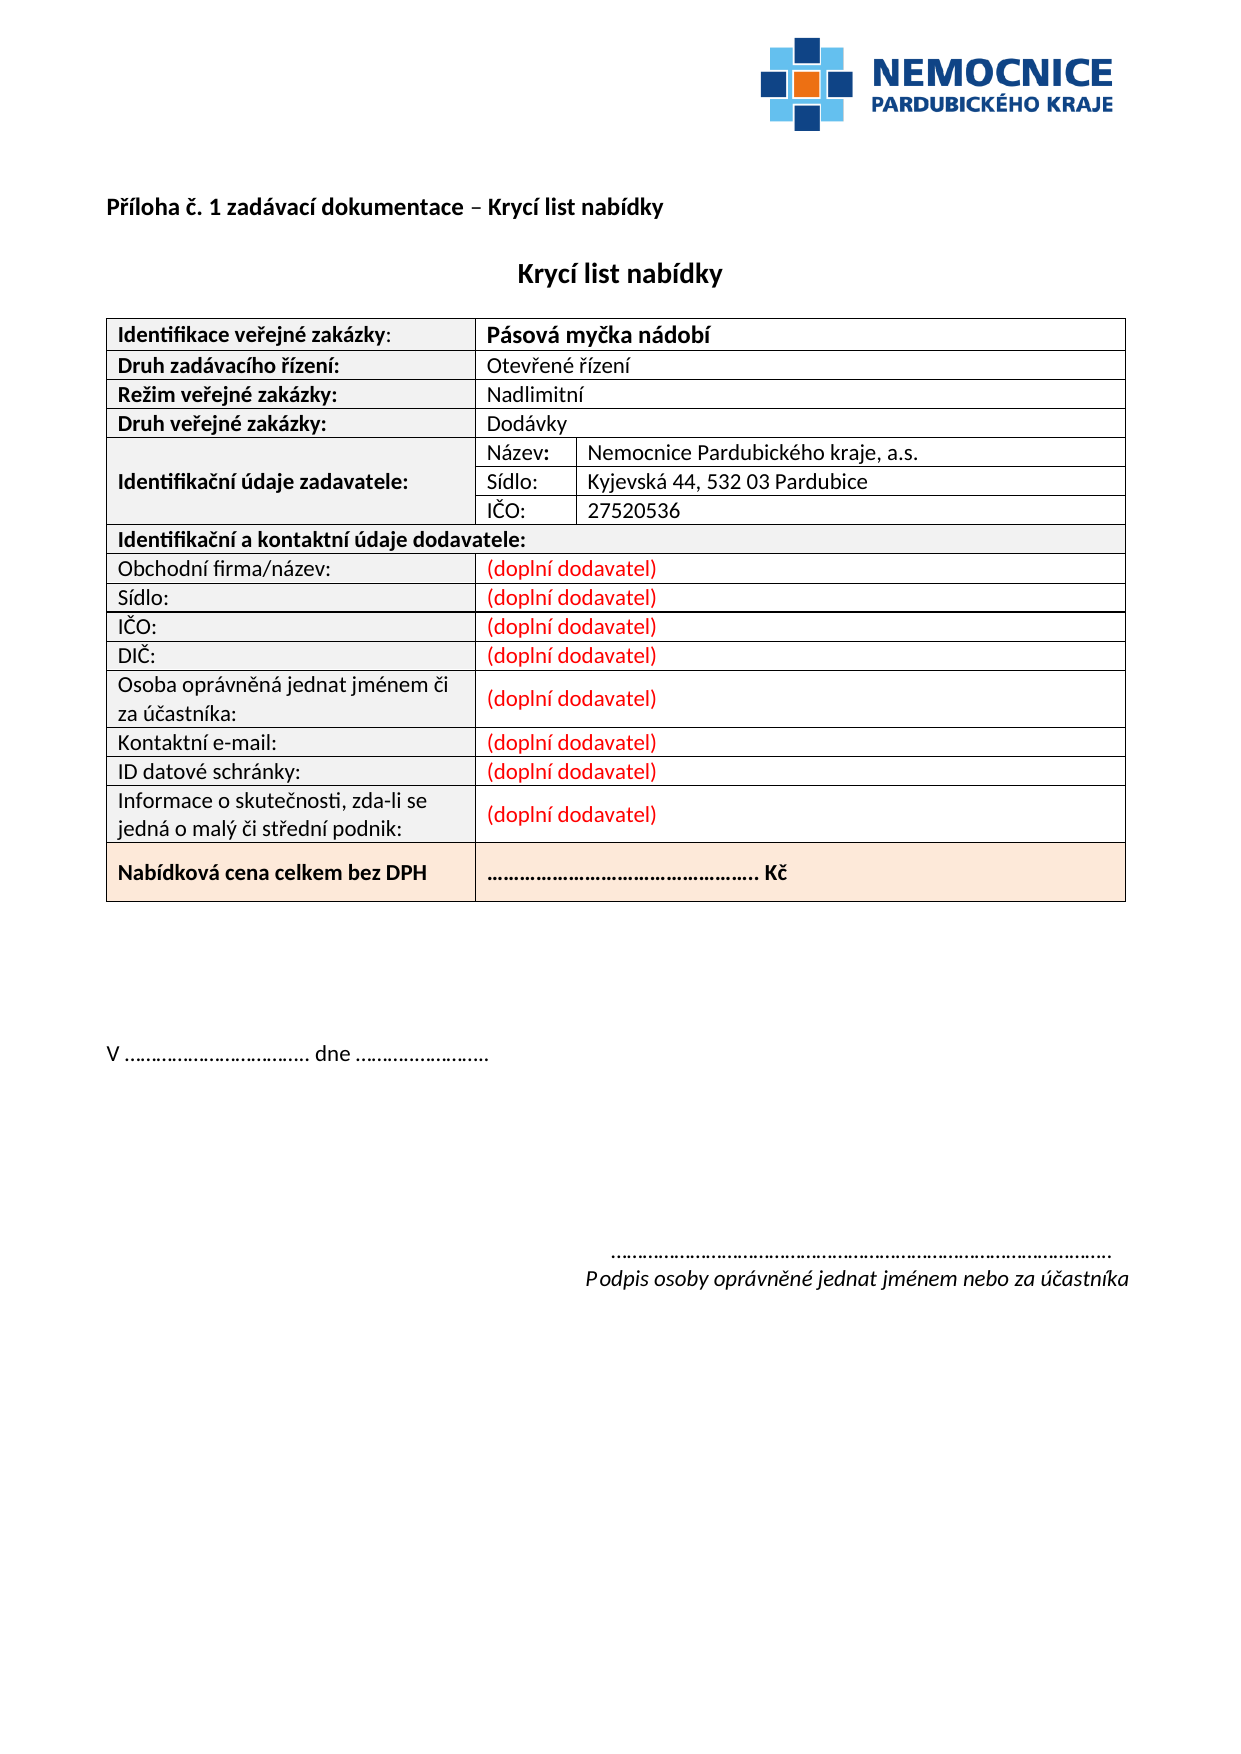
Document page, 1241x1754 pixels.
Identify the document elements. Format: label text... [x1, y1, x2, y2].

table_cell Nemocnice Pardubického kraje, a.s. [577, 438, 1125, 466]
table_cell Informace o skutečnosti, zda-li se jedná o malý či střední podnik: [107, 786, 475, 842]
table_cell (doplní dodavatel) [476, 671, 1125, 727]
table_cell Nadlimitní [476, 380, 1125, 408]
table_cell Druh zadávacího řízení: [107, 351, 475, 379]
table_cell Identifikační a kontaktní údaje dodavatele: [107, 525, 1125, 553]
table_cell Kontaktní e-mail: [107, 728, 475, 756]
table_cell Druh veřejné zakázky: [107, 409, 475, 437]
table_cell Nabídková cena celkem bez DPH [107, 843, 475, 901]
table_cell Dodávky [476, 409, 1125, 437]
text Příloha č. 1 zadávací dokumentace – Krycí list nabídky [106, 191, 1134, 222]
table_cell ………………………………………….. Kč [476, 843, 1125, 901]
text Krycí list nabídky [106, 255, 1134, 290]
table_cell (doplní dodavatel) [476, 786, 1125, 842]
table_cell 27520536 [577, 496, 1125, 524]
table_cell Název: [476, 438, 576, 466]
table_cell Osoba oprávněná jednat jménem či za účastníka: [107, 671, 475, 727]
table_cell IČO: [476, 496, 576, 524]
table_cell Režim veřejné zakázky: [107, 380, 475, 408]
text ………………………………………………………………………………….. [106, 1236, 1134, 1264]
table_header Pásová myčka nádobí [476, 319, 1125, 350]
table_cell Kyjevská 44, 532 03 Pardubice [577, 467, 1125, 495]
table_cell (doplní dodavatel) [476, 642, 1125, 669]
table_cell Otevřené řízení [476, 351, 1125, 379]
table_cell Identifikační údaje zadavatele: [107, 438, 475, 524]
table_cell (doplní dodavatel) [476, 613, 1125, 641]
table_header Identifikace veřejné zakázky: [107, 319, 475, 350]
table_cell (doplní dodavatel) [476, 584, 1125, 611]
table_cell Sídlo: [476, 467, 576, 495]
text Podpis osoby oprávněné jednat jménem nebo za účastníka [106, 1264, 1134, 1292]
text V …………………………….. dne ………..………….. [106, 1039, 1134, 1068]
table_cell Sídlo: [107, 584, 475, 611]
table_cell (doplní dodavatel) [476, 554, 1125, 582]
table_cell Obchodní firma/název: [107, 554, 475, 582]
table_cell DIČ: [107, 642, 475, 669]
table_cell (doplní dodavatel) [476, 757, 1125, 785]
picture [759, 37, 1113, 132]
table_cell ID datové schránky: [107, 757, 475, 785]
table_cell (doplní dodavatel) [476, 728, 1125, 756]
table_cell IČO: [107, 613, 475, 641]
